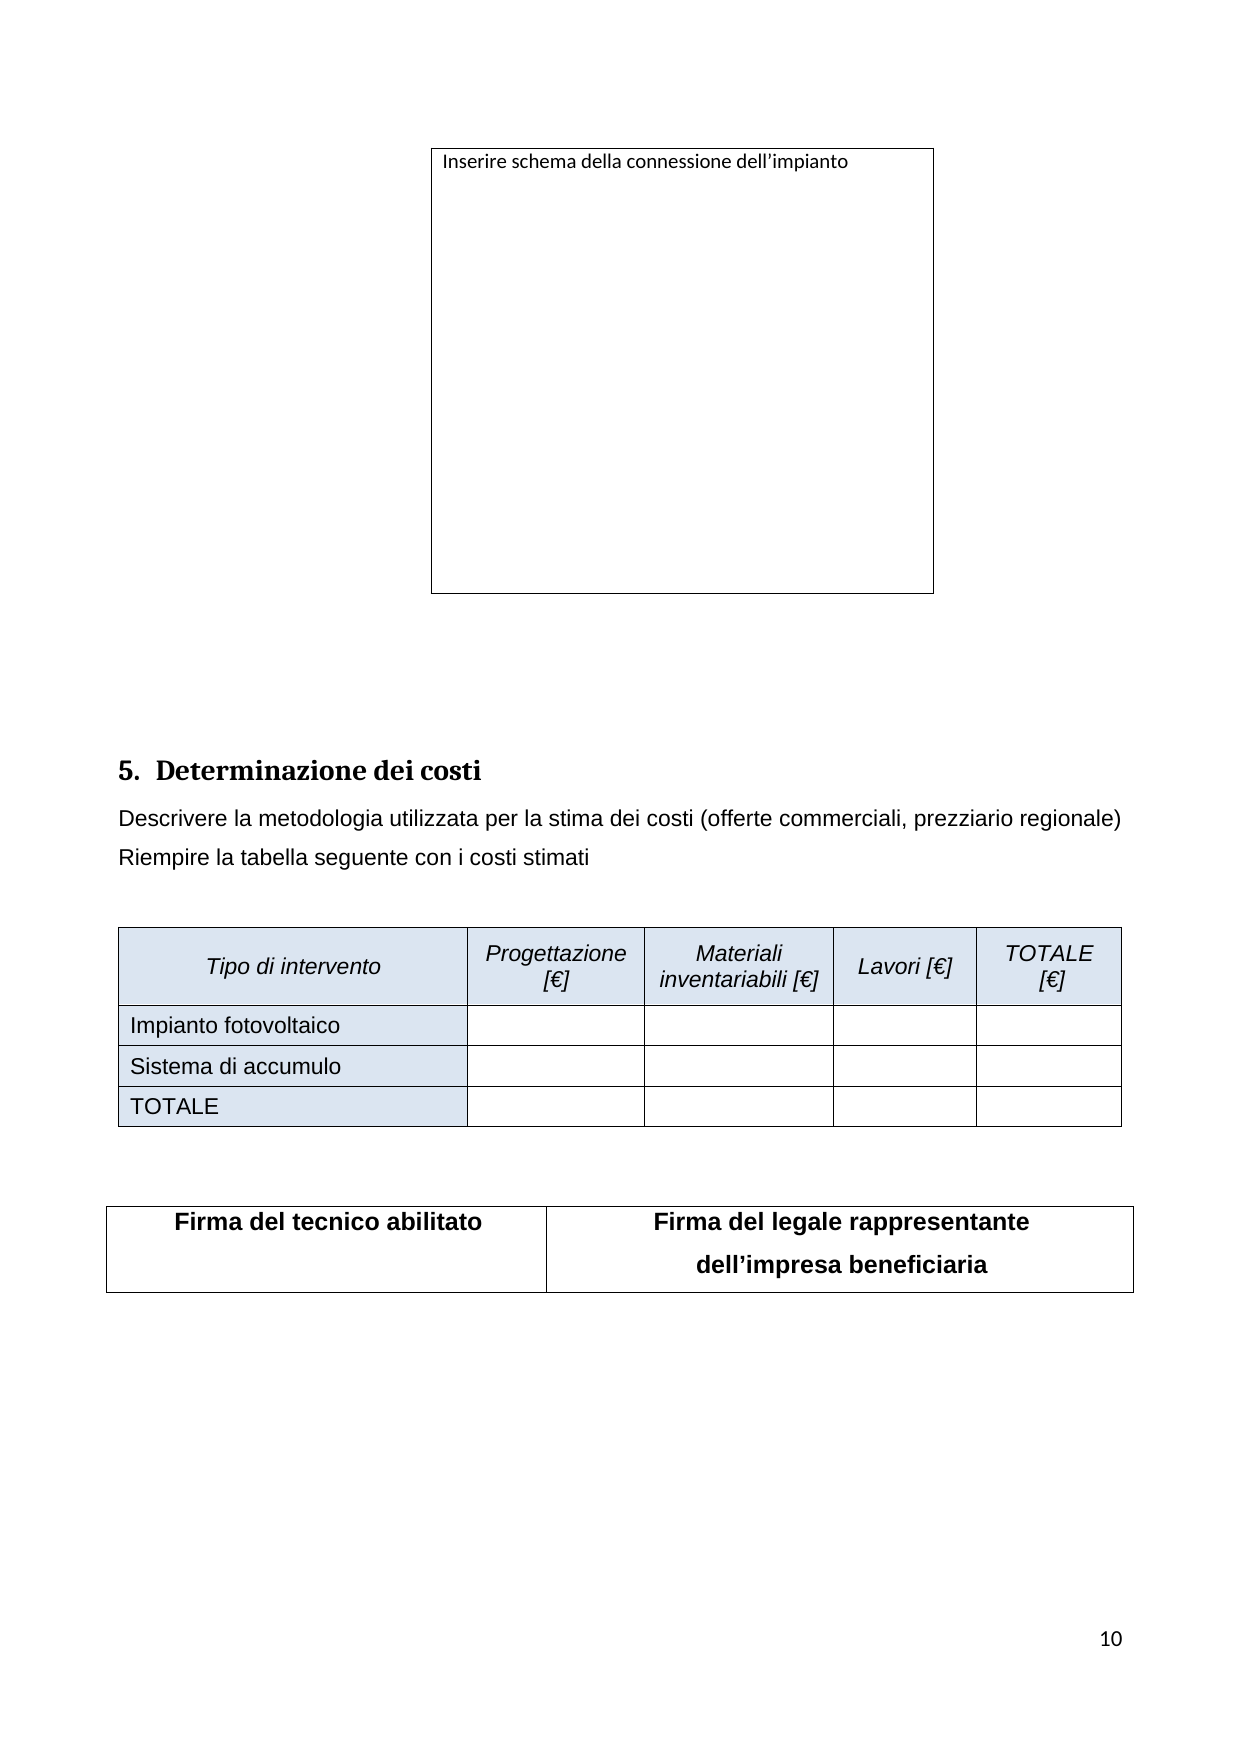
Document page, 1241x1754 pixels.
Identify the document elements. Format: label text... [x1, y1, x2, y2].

table_cell [977, 1046, 1121, 1086]
table_cell Sistema di accumulo [119, 1046, 467, 1086]
table_cell [645, 1006, 833, 1045]
table_header TOTALE [€] [977, 928, 1121, 1004]
table_header Inserire schema della connessione dell’impianto [432, 149, 933, 593]
table_header Progettazione [€] [468, 928, 644, 1004]
table_header Tipo di intervento [119, 928, 467, 1004]
table_cell [468, 1046, 644, 1086]
table_header Firma del tecnico abilitato [107, 1207, 546, 1292]
table_cell [834, 1087, 976, 1126]
table_cell [468, 1087, 644, 1126]
table_cell Impianto fotovoltaico [119, 1006, 467, 1045]
table_cell [645, 1087, 833, 1126]
table_header Materiali inventariabili [€] [645, 928, 833, 1004]
table_cell [977, 1006, 1121, 1045]
table_cell [834, 1006, 976, 1045]
table_cell [834, 1046, 976, 1086]
subtitle Determinazione dei costi [118, 754, 1122, 788]
table_cell [645, 1046, 833, 1086]
table_cell [468, 1006, 644, 1045]
table_cell TOTALE [119, 1087, 467, 1126]
table_header Lavori [€] [834, 928, 976, 1004]
text Descrivere la metodologia utilizzata per la stima dei costi (offerte commerciali, prezziario regionale) [118, 805, 1122, 831]
text Riempire la tabella seguente con i costi stimati [118, 844, 1122, 871]
table_cell [977, 1087, 1121, 1126]
table_header Firma del legale rappresentante dell’impresa beneficiaria [547, 1207, 1133, 1292]
